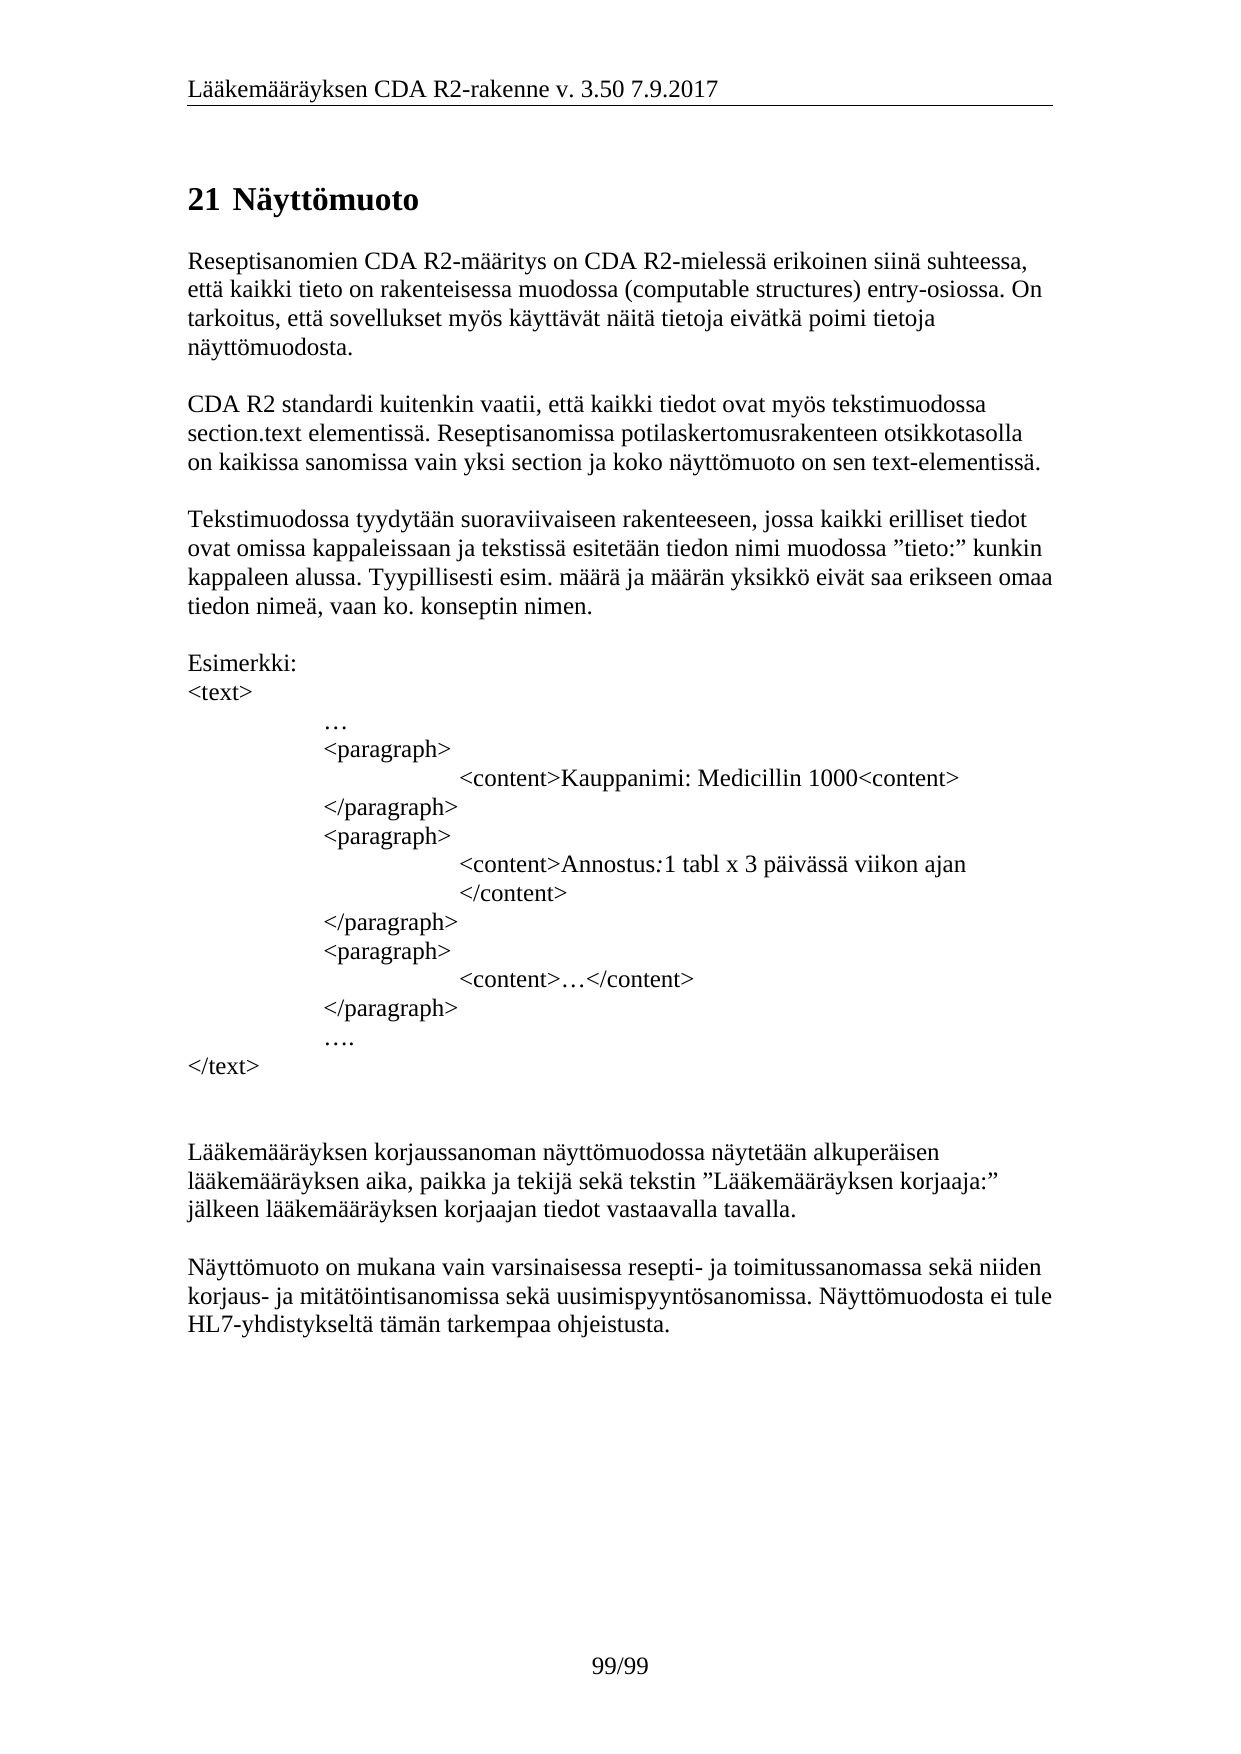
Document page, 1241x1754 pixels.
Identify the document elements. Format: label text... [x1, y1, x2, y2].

text </text> [187, 1051, 1053, 1079]
text </paragraph> [187, 792, 1053, 821]
text Tekstimuodossa tyydytään suoraviivaiseen rakenteeseen, jossa kaikki erilliset tiedot ovat omissa kappaleissaan ja tekstissä esitetään tiedon nimi muodossa ”tieto:” kunkin kappaleen alussa. Tyypillisesti esim. määrä ja määrän yksikkö eivät saa erikseen omaa tiedon nimeä, vaan ko. konseptin nimen. [187, 504, 1053, 619]
text <text> [187, 677, 1053, 706]
text </paragraph> [187, 993, 1053, 1022]
text </paragraph> [187, 907, 1053, 936]
text CDA R2 standardi kuitenkin vaatii, että kaikki tiedot ovat myös tekstimuodossa section.text elementissä. Reseptisanomissa potilaskertomusrakenteen otsikkotasolla on kaikissa sanomissa vain yksi section ja koko näyttömuoto on sen text-elementissä. [187, 389, 1053, 476]
text <content>Annostus:1 tabl x 3 päivässä viikon ajan </content> [459, 849, 1053, 907]
text <paragraph> [187, 936, 1053, 964]
text Näyttömuoto on mukana vain varsinaisessa resepti- ja toimitussanomassa sekä niiden korjaus- ja mitätöintisanomissa sekä uusimispyyntösanomissa. Näyttömuodosta ei tule HL7-yhdistykseltä tämän tarkempaa ohjeistusta. [187, 1252, 1053, 1338]
text <paragraph> [187, 821, 1053, 849]
text … [187, 706, 1053, 734]
text <content>Kauppanimi: Medicillin 1000<content> [323, 763, 1053, 792]
text Lääkemääräyksen korjaussanoman näyttömuodossa näytetään alkuperäisen lääkemääräyksen aika, paikka ja tekijä sekä tekstin ”Lääkemääräyksen korjaaja:” jälkeen lääkemääräyksen korjaajan tiedot vastaavalla tavalla. [187, 1137, 1053, 1223]
text Esimerkki: [187, 648, 1053, 677]
text <content>…</content> [187, 964, 1053, 993]
subtitle Näyttömuoto [187, 179, 1053, 217]
text Reseptisanomien CDA R2-määritys on CDA R2-mielessä erikoinen siinä suhteessa, että kaikki tieto on rakenteisessa muodossa (computable structures) entry-osiossa. On tarkoitus, että sovellukset myös käyttävät näitä tietoja eivätkä poimi tietoja näyttömuodosta. [187, 246, 1053, 361]
text <paragraph> [187, 734, 1053, 763]
text …. [187, 1022, 1053, 1051]
